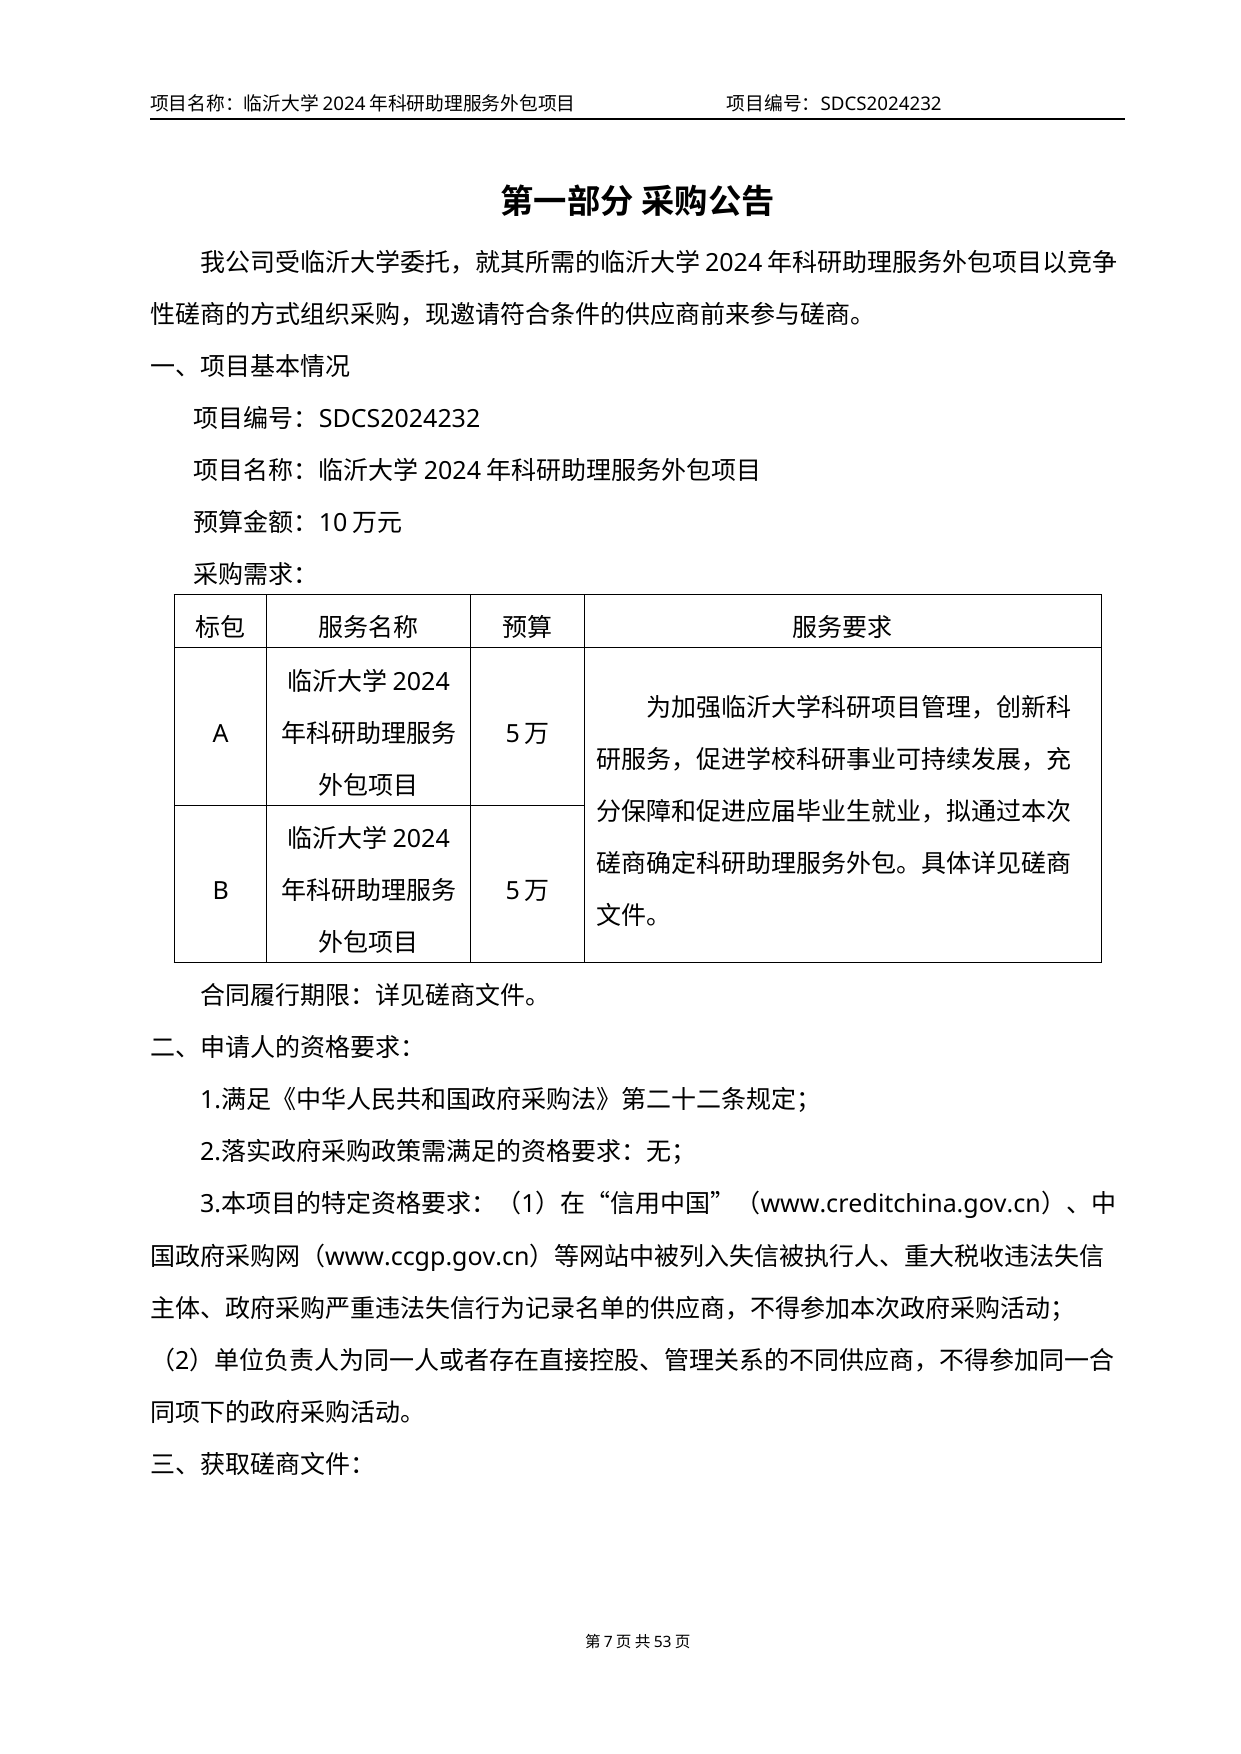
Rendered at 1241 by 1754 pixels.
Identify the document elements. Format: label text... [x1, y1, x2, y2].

text 预算金额：10万元 [150, 490, 1125, 542]
table_cell 5万 [471, 806, 584, 962]
text 2.落实政府采购政策需满足的资格要求：无； [150, 1119, 1125, 1171]
text 二、申请人的资格要求： [150, 1015, 1125, 1067]
text 项目名称：临沂大学2024年科研助理服务外包项目 [150, 438, 1125, 490]
text 合同履行期限：详见磋商文件。 [150, 963, 1125, 1015]
table_header 服务要求 [585, 595, 1101, 647]
table_cell A [175, 648, 266, 804]
table_cell 5万 [471, 648, 584, 804]
table_cell 为加强临沂大学科研项目管理，创新科研服务，促进学校科研事业可持续发展，充分保障和促进应届毕业生就业，拟通过本次磋商确定科研助理服务外包。具体详见磋商文件。 [585, 648, 1101, 962]
title 第一部分 采购公告 [150, 175, 1125, 223]
table_cell 临沂大学2024年科研助理服务外包项目 [267, 648, 470, 804]
text 项目编号：SDCS2024232 [150, 386, 1125, 438]
text 3.本项目的特定资格要求：（1）在“信用中国”（www.creditchina.gov.cn）、中国政府采购网（www.ccgp.gov.cn）等网站中被列入失信被执行人、重大税收违法失信主体、政府采购严重违法失信行为记录名单的供应商，不得参加本次政府采购活动；（2）单位负责人为同一人或者存在直接控股、管理关系的不同供应商，不得参加同一合同项下的政府采购活动。 [150, 1171, 1125, 1432]
text 一、项目基本情况 [150, 334, 1125, 386]
text 采购需求： [150, 542, 1125, 594]
text 我公司受临沂大学委托，就其所需的临沂大学2024年科研助理服务外包项目以竞争性磋商的方式组织采购，现邀请符合条件的供应商前来参与磋商。 [150, 229, 1125, 334]
text 1.满足《中华人民共和国政府采购法》第二十二条规定； [150, 1067, 1125, 1119]
text 三、获取磋商文件： [150, 1432, 1125, 1484]
table_header 服务名称 [267, 595, 470, 647]
table_cell 临沂大学2024年科研助理服务外包项目 [267, 806, 470, 962]
table_cell B [175, 806, 266, 962]
table_header 标包 [175, 595, 266, 647]
table_header 预算 [471, 595, 584, 647]
